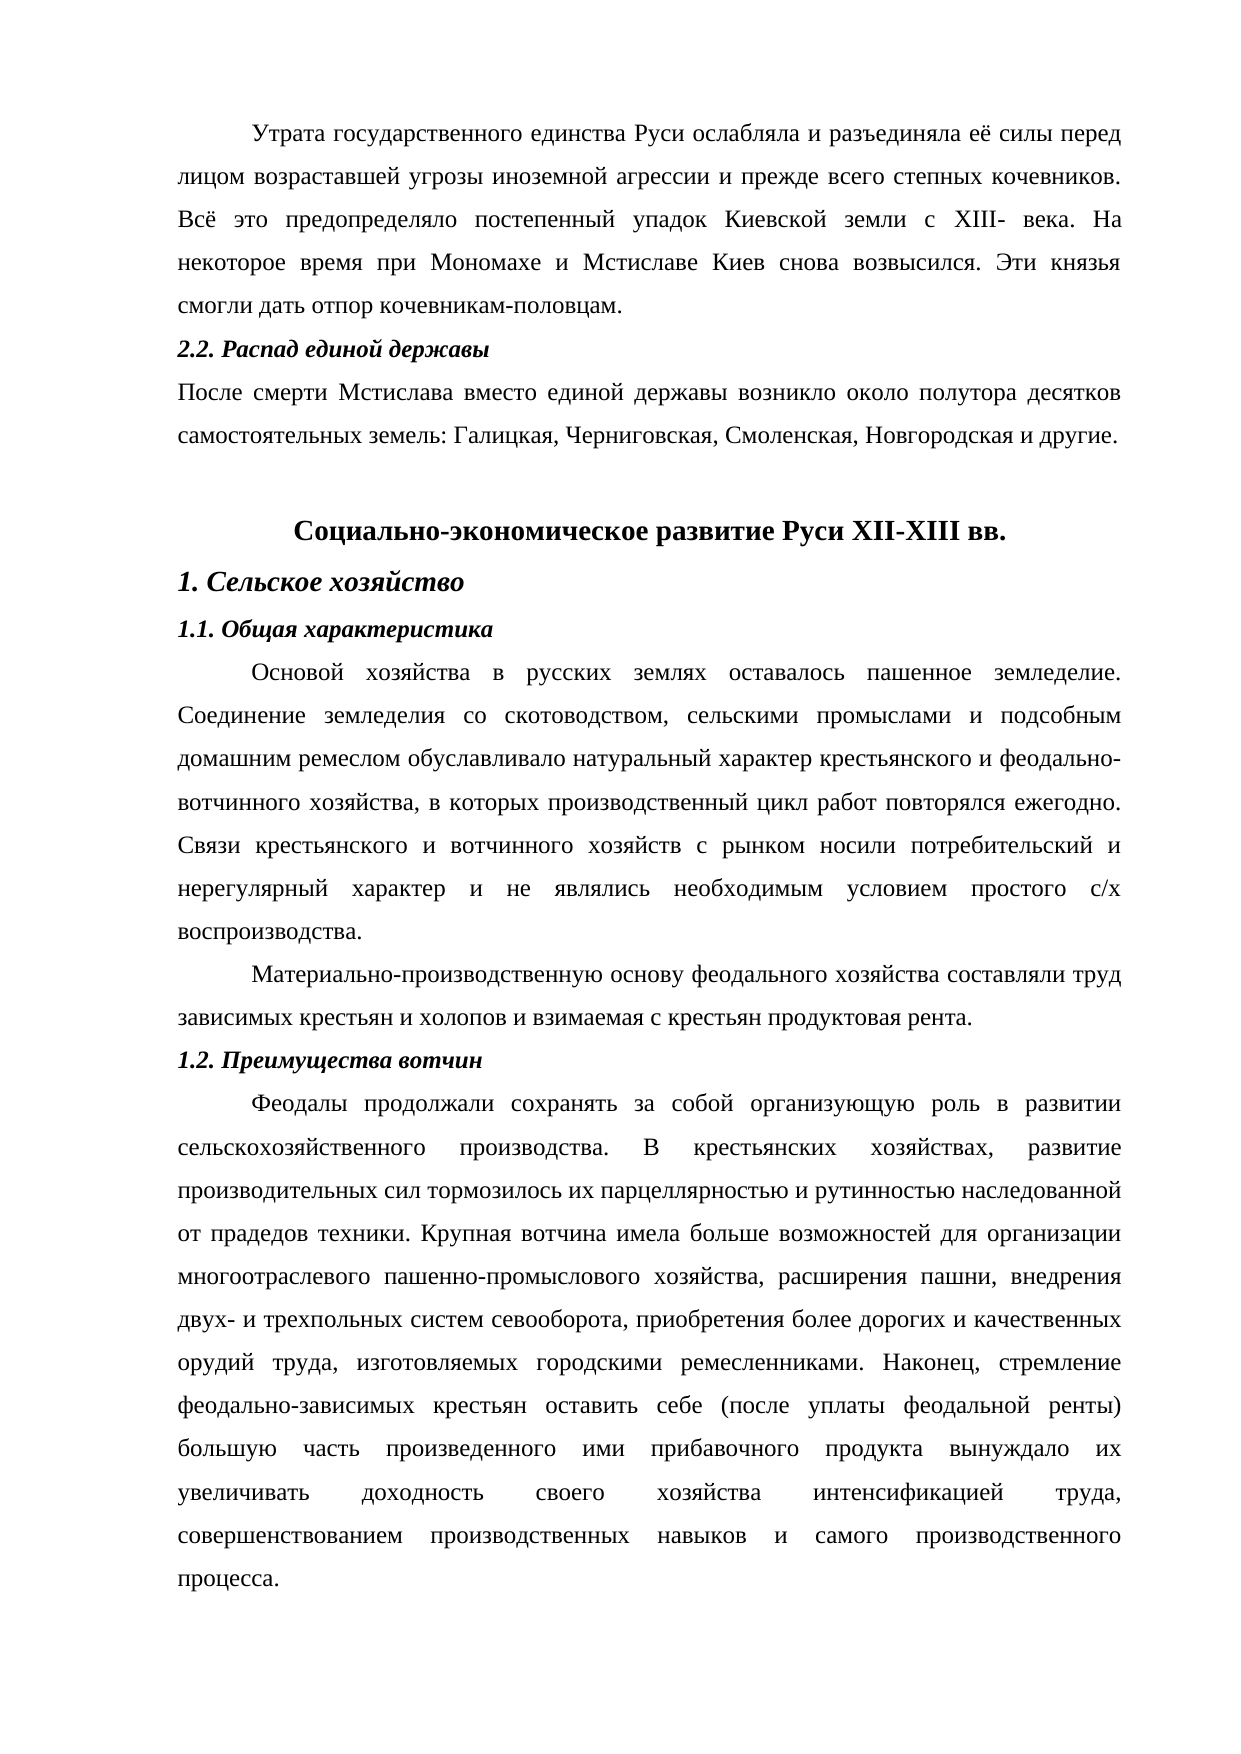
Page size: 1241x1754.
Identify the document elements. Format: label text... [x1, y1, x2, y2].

text 2.2. Распад единой державы [177, 334, 1122, 362]
text Утрата государственного единства Руси ослабляла и разъединяла её силы перед лицом возраставшей угрозы иноземной агрессии и прежде всего степных кочевников. Всё это предопределяло постепенный упадок Киевской земли с XIII- века. На некоторое время при Мономахе и Мстиславе Киев снова возвысился. Эти князья смогли дать отпор кочевникам-половцам. [177, 118, 1122, 319]
text Феодалы продолжали сохранять за собой организующую роль в развитии сельскохозяйственного производства. В крестьянских хозяйствах, развитие производительных сил тормозилось их парцеллярностью и рутинностью наследованной от прадедов техники. Крупная вотчина имела больше возможностей для организации многоотраслевого пашенно-промыслового хозяйства, расширения пашни, внедрения двух- и трехпольных систем севооборота, приобретения более дорогих и качественных орудий труда, изготовляемых городскими ремесленниками. Наконец, стремление феодально-зависимых крестьян оставить себе (после уплаты феодальной ренты) большую часть произведенного ими прибавочного продукта вынуждало их увеличивать доходность своего хозяйства интенсификацией труда, совершенствованием производственных навыков и самого производственного процесса. [177, 1088, 1122, 1592]
text Социально-экономическое развитие Руси XII-XIII вв. [177, 513, 1122, 547]
text Основой хозяйства в русских землях оставалось пашенное земледелие. Соединение земледелия со скотоводством, сельскими промыслами и подсобным домашним ремеслом обуславливало натуральный характер крестьянского и феодально-вотчинного хозяйства, в которых производственный цикл работ повторялся ежегодно. Связи крестьянского и вотчинного хозяйств с рынком носили потребительский и нерегулярный характер и не являлись необходимым условием простого с/х воспроизводства. [177, 657, 1122, 945]
text Материально-производственную основу феодального хозяйства составляли труд зависимых крестьян и холопов и взимаемая с крестьян продуктовая рента. [177, 959, 1122, 1031]
text После смерти Мстислава вместо единой державы возникло около полутора десятков самостоятельных земель: Галицкая, Черниговская, Смоленская, Новгородская и другие. [177, 377, 1122, 449]
text 1.2. Преимущества вотчин [177, 1045, 1122, 1074]
text 1.1. Общая характеристика [177, 614, 1122, 643]
text 1. Сельское хозяйство [177, 564, 1122, 597]
